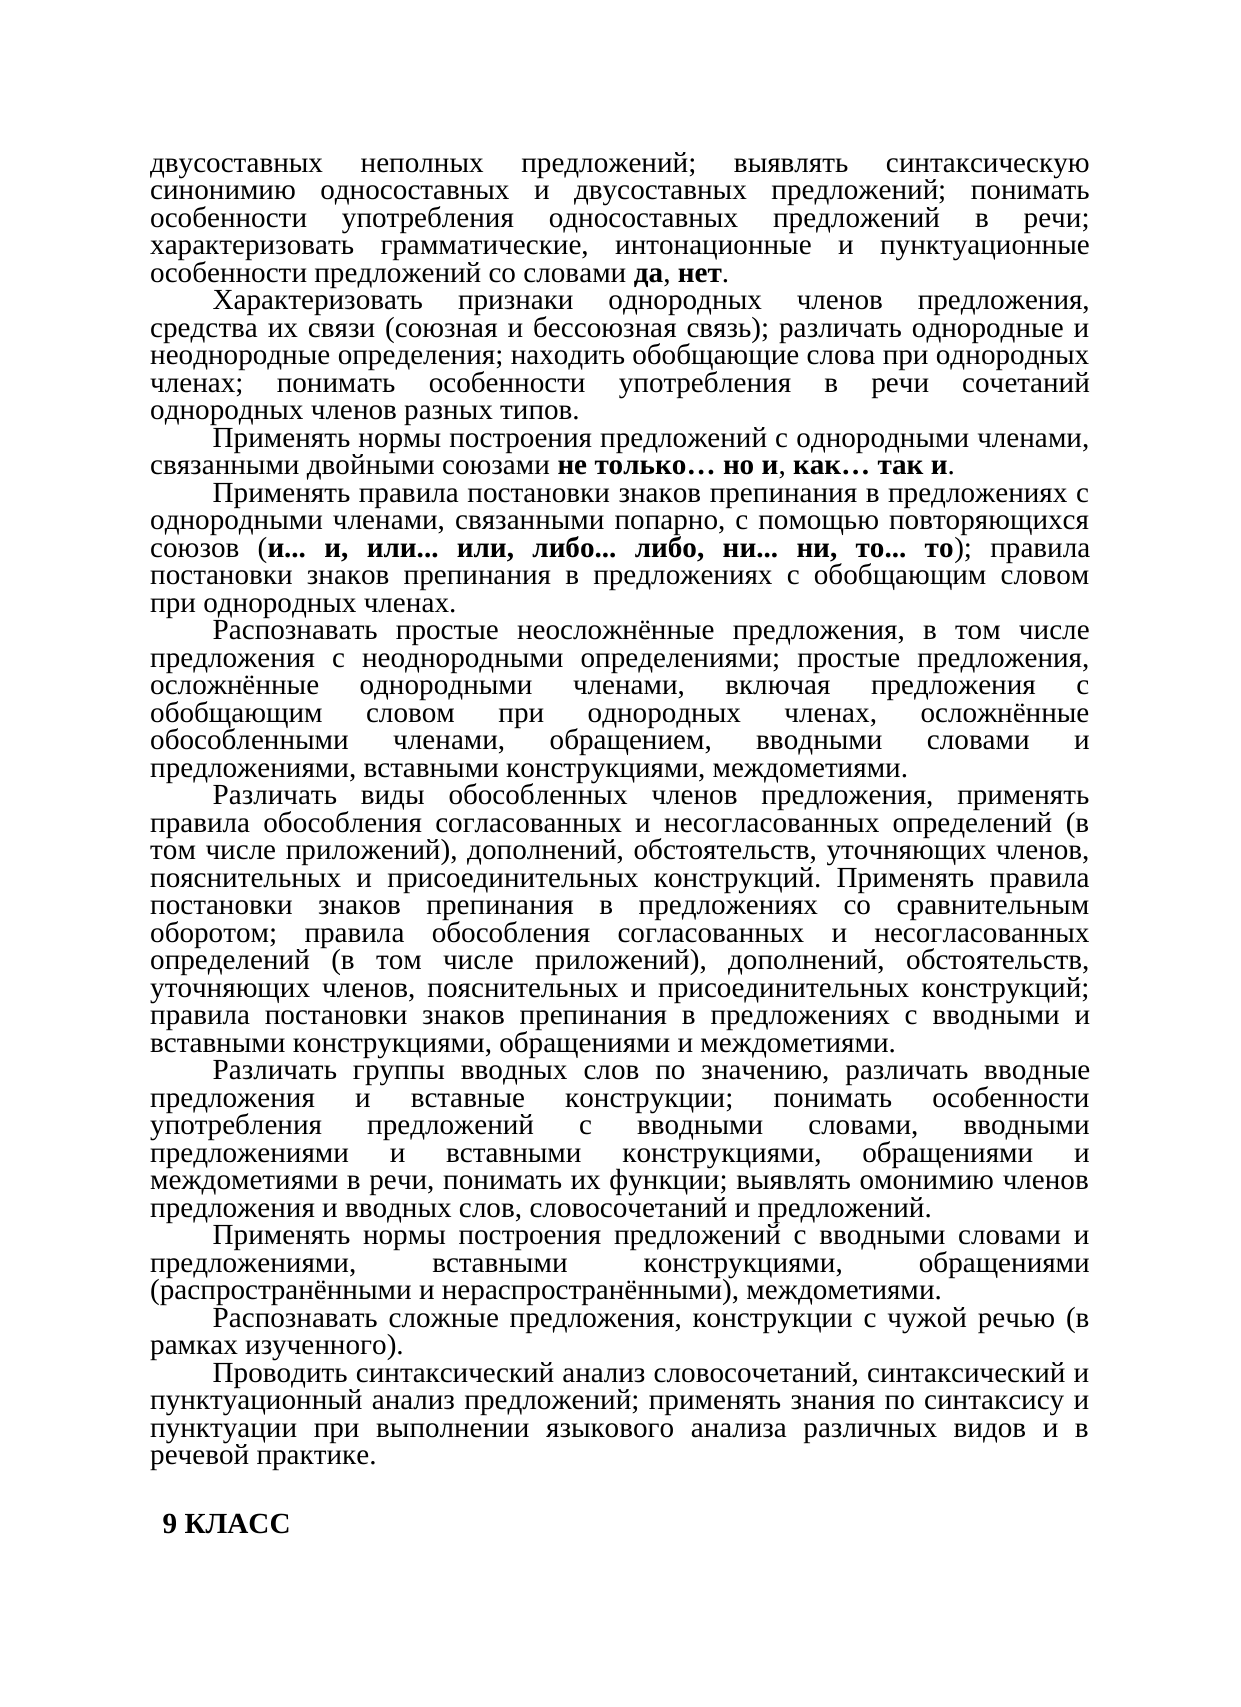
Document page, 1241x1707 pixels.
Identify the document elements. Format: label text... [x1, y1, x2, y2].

text Проводить синтаксический анализ словосочетаний, синтаксический и пунктуационный анализ предложений; применять знания по синтаксису и пунктуации при выполнении языкового анализа различных видов и в речевой практике. [150, 1360, 1090, 1470]
text Различать группы вводных слов по значению, различать ввод­ные предложения и вставные конструкции; понимать особенности употребления предложений с вводными словами, вводными предложениями и вставными конструкциями, обращениями и междометиями в речи, понимать их функции; выявлять омонимию членов предложения и вводных слов, словосочетаний и предложений. [150, 1057, 1090, 1222]
text Распознавать простые неосложнённые предложения, в том числе предложения с неоднородными определениями; простые предложения, осложнённые однородными членами, включая предложения с обобщающим словом при однородных членах, осложнённые обособленными членами, обращением, вводными словами и предложениями, вставными конструкциями, междометиями. [150, 617, 1090, 782]
text Характеризовать признаки однородных членов предложения, средства их связи (союзная и бессоюзная связь); различать однородные и неоднородные определения; находить обобщающие слова при однородных членах; понимать особенности употреб­ления в речи сочетаний однородных членов разных типов. [150, 287, 1090, 425]
text Применять нормы построения предложений с вводными словами и предложениями, вставными конструкциями, обращениями (распространёнными и нераспространёнными), междометиями. [150, 1222, 1090, 1305]
text Различать виды обособленных членов предложения, применять правила обособления согласованных и несогласованных определений (в том числе приложений), дополнений, обстоятельств, уточняющих членов, пояснительных и присоединительных конструкций. Применять правила постановки знаков препинания в предложениях со сравнительным оборотом; правила обособления согласованных и несогласованных определений (в том числе приложений), дополнений, обстоятельств, уточняющих членов, пояснительных и присоединительных конструкций; правила постановки знаков препинания в предложениях с ввод­ными и вставными конструкциями, обращениями и междометиями. [150, 782, 1090, 1057]
text Применять нормы построения предложений с однородными членами, связанными двойными союзами не только… но и, как… так и. [150, 425, 1090, 480]
text 9 КЛАСС [162, 1506, 1090, 1539]
text Применять правила постановки знаков препинания в предложениях с однородными членами, связанными попарно, с помощью повторяющихся союзов (и... и, или... или, либo... либo, ни... ни, тo... тo); правила постановки знаков препинания в предложениях с обобщающим словом при однородных членах. [150, 480, 1090, 617]
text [150, 150, 1090, 287]
text Распознавать сложные предложения, конструкции с чужой речью (в рамках изученного). [150, 1305, 1090, 1360]
